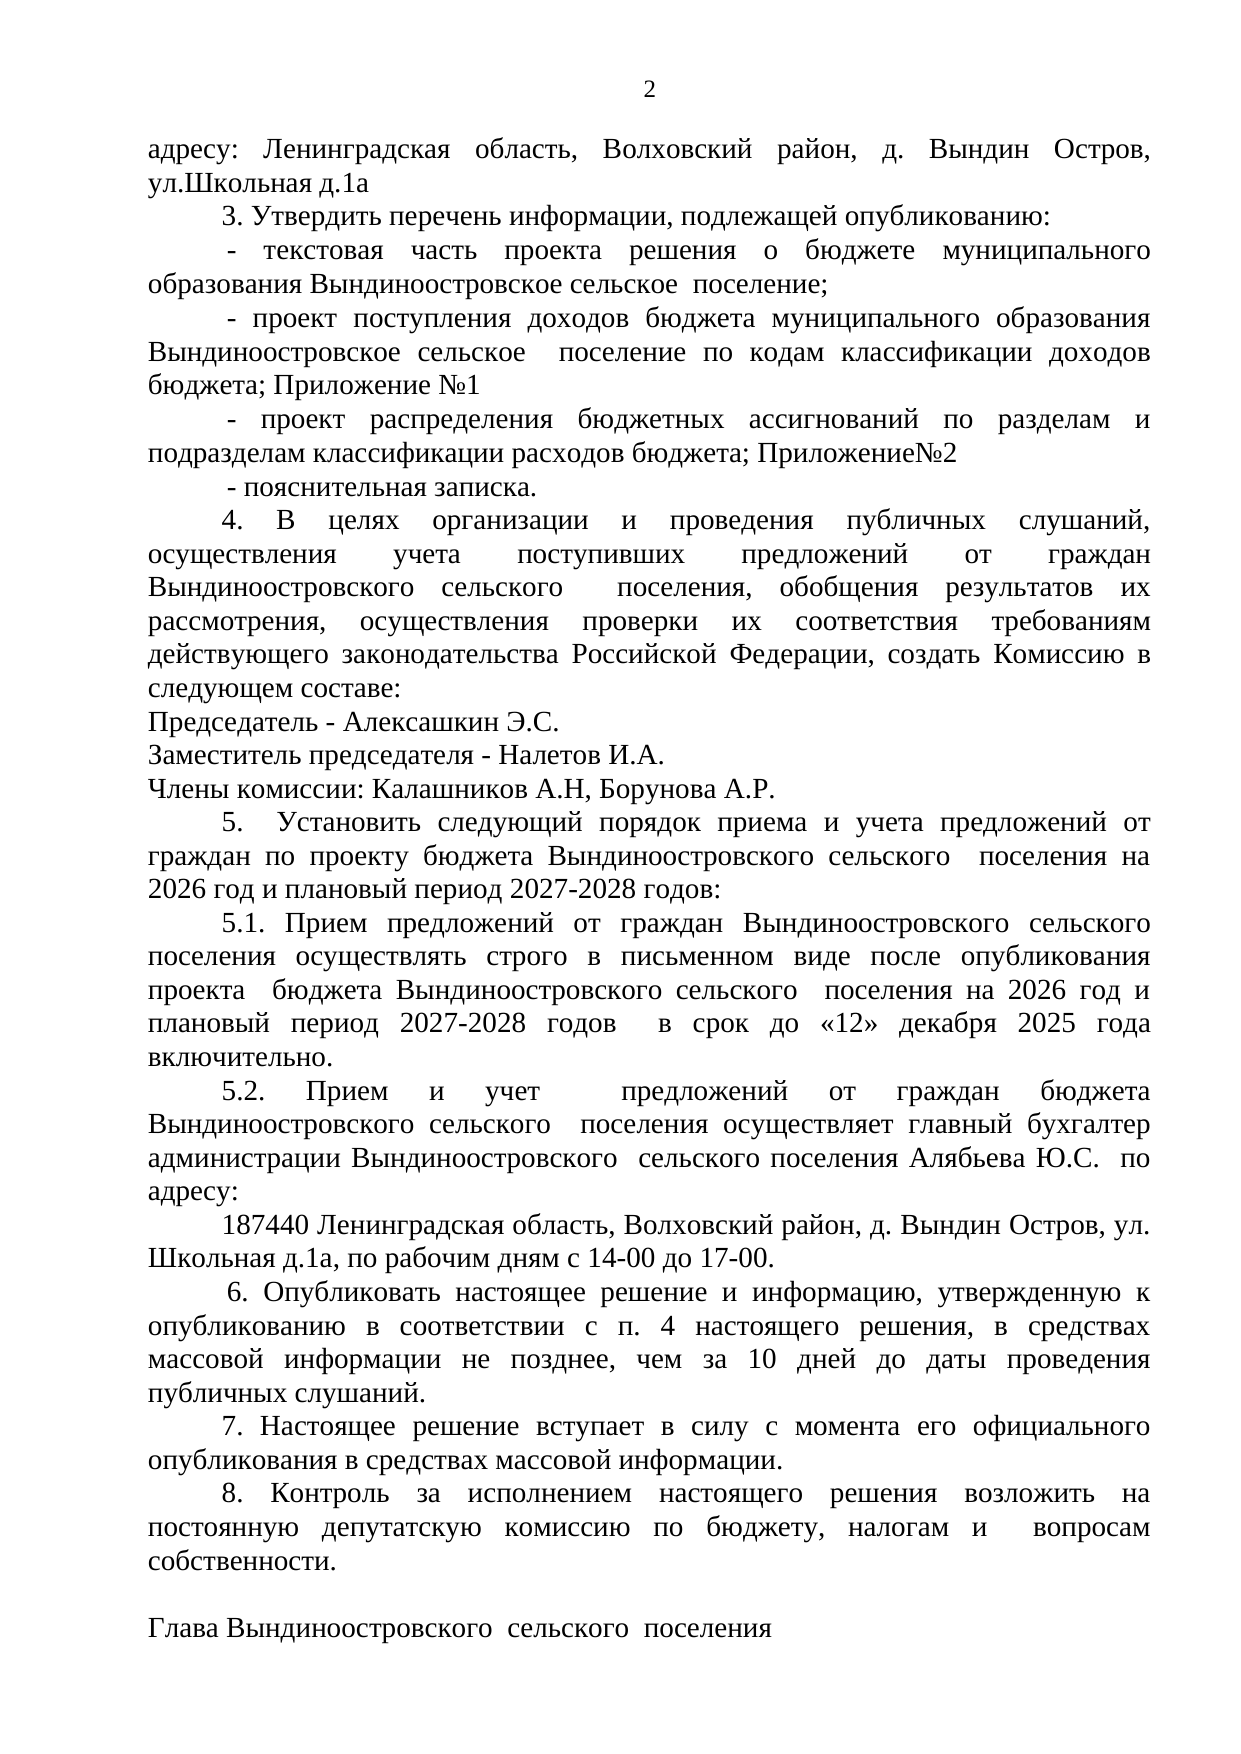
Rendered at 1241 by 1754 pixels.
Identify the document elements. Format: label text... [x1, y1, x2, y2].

text - текстовая часть проекта решения о бюджете муниципального образования Вындиноостровское сельское поселение; [148, 232, 1152, 299]
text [148, 131, 1152, 198]
text 187440 Ленинградская область, Волховский район, д. Вындин Остров, ул. Школьная д.1а, по рабочим дням с 14-00 до 17-00. [148, 1207, 1152, 1274]
text Глава Вындиноостровского сельского поселения [148, 1610, 1152, 1643]
text 3. Утвердить перечень информации, подлежащей опубликованию: [148, 198, 1152, 232]
text - проект распределения бюджетных ассигнований по разделам и подразделам классификации расходов бюджета; Приложение№2 [148, 401, 1152, 468]
text 7. Настоящее решение вступает в силу с момента его официального опубликования в средствах массовой информации. [148, 1408, 1152, 1476]
text 5. Установить следующий порядок приема и учета предложений от граждан по проекту бюджета Вындиноостровского сельского поселения на 2026 год и плановый период 2027-2028 годов: [148, 804, 1152, 905]
text - проект поступления доходов бюджета муниципального образования Вындиноостровское сельское поселение по кодам классификации доходов бюджета; Приложение №1 [148, 300, 1152, 401]
text 6. Опубликовать настоящее решение и информацию, утвержденную к опубликованию в соответствии с п. 4 настоящего решения, в средствах массовой информации не позднее, чем за 10 дней до даты проведения публичных слушаний. [148, 1274, 1152, 1408]
text Председатель - Алексашкин Э.С. [148, 704, 1152, 737]
text 4. В целях организации и проведения публичных слушаний, осуществления учета поступивших предложений от граждан Вындиноостровского сельского поселения, обобщения результатов их рассмотрения, осуществления проверки их соответствия требованиям действующего законодательства Российской Федерации, создать Комиссию в следующем составе: [148, 502, 1152, 704]
text 5.1. Прием предложений от граждан Вындиноостровского сельского поселения осуществлять строго в письменном виде после опубликования проекта бюджета Вындиноостровского сельского поселения на 2026 год и плановый период 2027-2028 годов в срок до «12» декабря 2025 года включительно. [148, 905, 1152, 1073]
text - пояснительная записка. [148, 469, 1152, 502]
text Заместитель председателя - Налетов И.А. [148, 737, 1152, 771]
text 5.2. Прием и учет предложений от граждан бюджета Вындиноостровского сельского поселения осуществляет главный бухгалтер администрации Вындиноостровского сельского поселения Алябьева Ю.С. по адресу: [148, 1073, 1152, 1207]
text 8. Контроль за исполнением настоящего решения возложить на постоянную депутатскую комиссию по бюджету, налогам и вопросам собственности. [148, 1476, 1152, 1576]
text Члены комиссии: Калашников А.Н, Борунова А.Р. [148, 771, 1152, 804]
